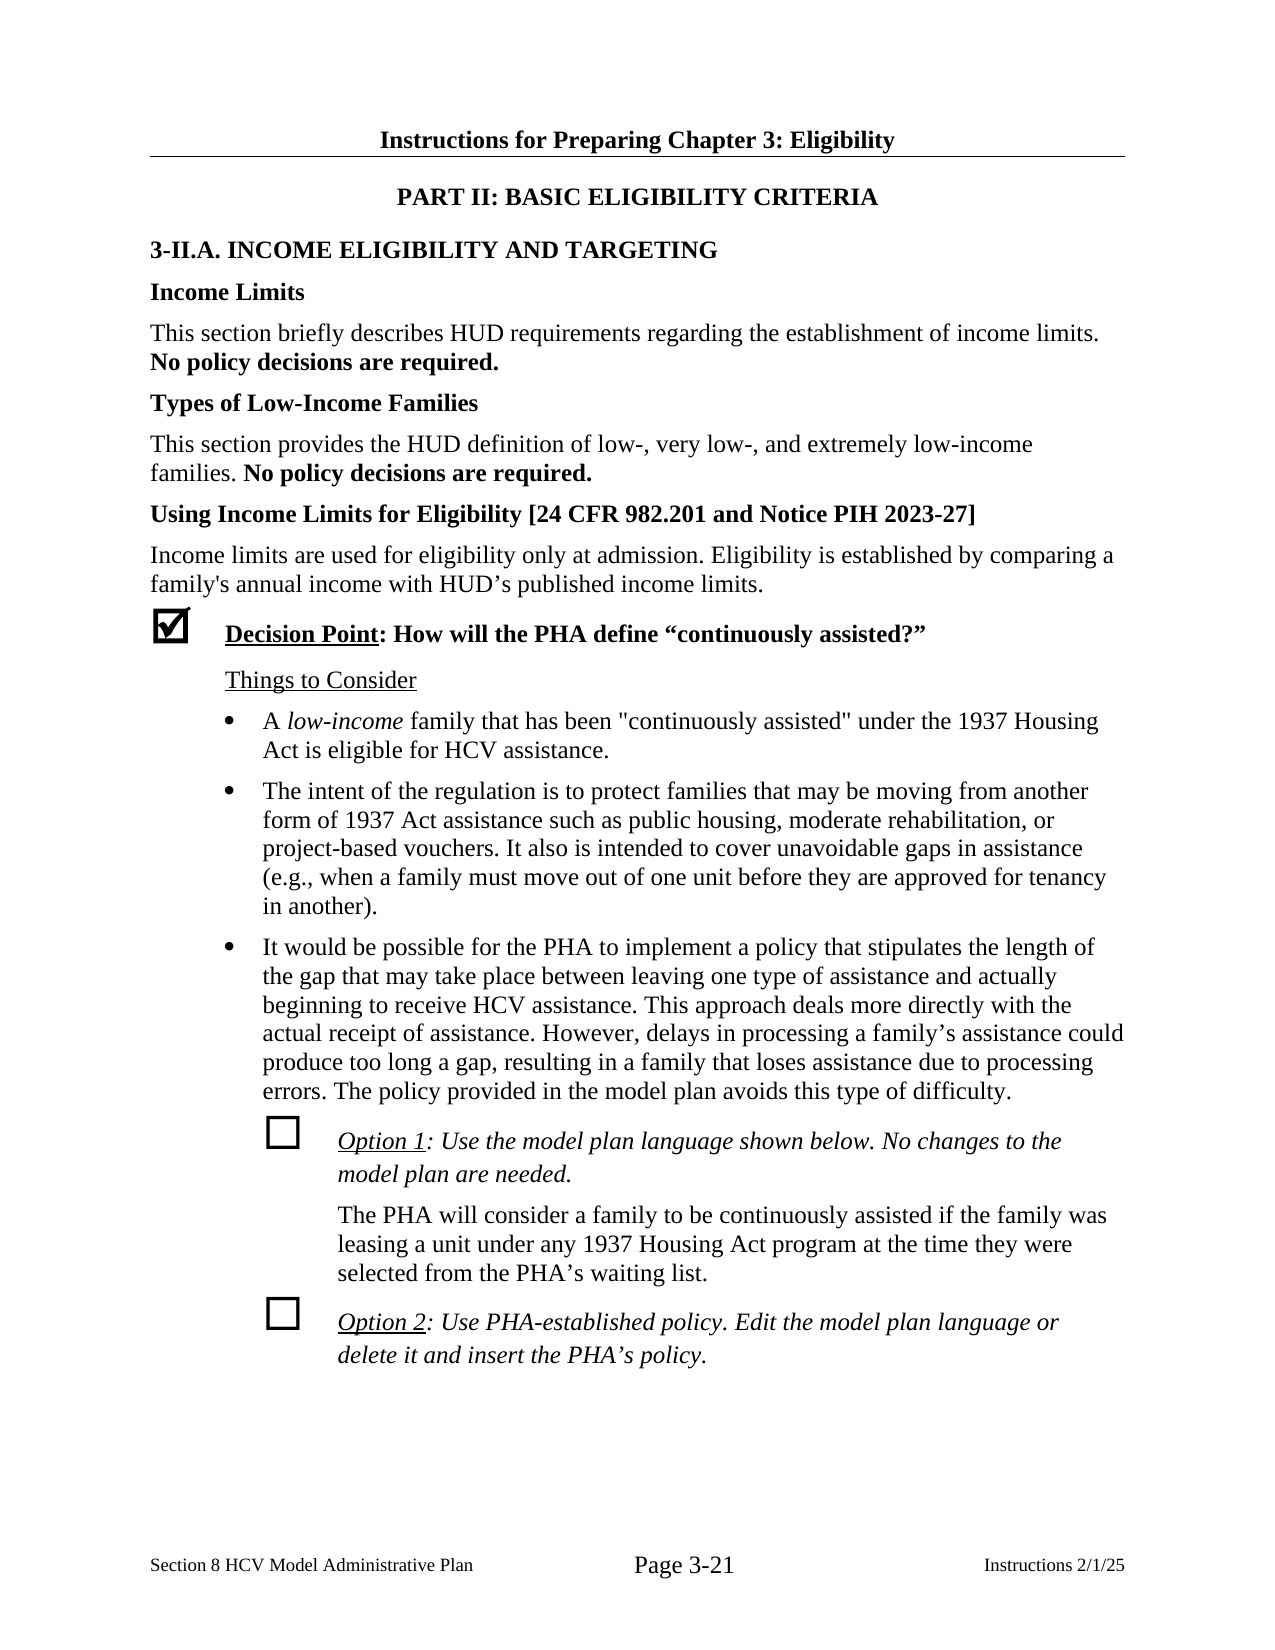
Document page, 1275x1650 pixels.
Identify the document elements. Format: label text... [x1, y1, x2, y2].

text This section briefly describes HUD requirements regarding the establishment of income limits. No policy decisions are required. [150, 318, 1125, 376]
text 3-II.A. INCOME ELIGIBILITY AND TARGETING [150, 236, 1125, 264]
subtitle Using Income Limits for Eligibility [24 CFR 982.201 and Notice PIH 2023-27] [150, 499, 1125, 528]
subtitle Income Limits [150, 277, 1125, 306]
text Decision Point: How will the PHA define “continuously assisted?” [150, 611, 1125, 652]
list A low-income family that has been "continuously assisted" under the 1937 Housing Act is eligible for HCV assistance. [225, 706, 1125, 763]
text Option 1: Use the model plan language shown below. No changes to the model plan are needed. [262, 1117, 1125, 1188]
list The intent of the regulation is to protect families that may be moving from another form of 1937 Act assistance such as public housing, moderate rehabilitation, or project-based vouchers. It also is intended to cover unavoidable gaps in assistance (e.g., when a family must move out of one unit before they are approved for tenancy in another). [225, 776, 1125, 920]
text This section provides the HUD definition of low-, very low-, and extremely low-income families. No policy decisions are required. [150, 429, 1125, 487]
text Things to Consider [225, 665, 1125, 693]
text Income limits are used for eligibility only at admission. Eligibility is established by comparing a family's annual income with HUD’s published income limits. [150, 541, 1125, 598]
list It would be possible for the PHA to implement a policy that stipulates the length of the gap that may take place between leaving one type of assistance and actually beginning to receive HCV assistance. This approach deals more directly with the actual receipt of assistance. However, delays in processing a family’s assistance could produce too long a gap, resulting in a family that loses assistance due to processing errors. The policy provided in the model plan avoids this type of difficulty. [225, 932, 1125, 1105]
text Option 2: Use PHA-established policy. Edit the model plan language or delete it and insert the PHA’s policy. [262, 1299, 1125, 1369]
subtitle PART II: BASIC ELIGIBILITY CRITERIA [150, 182, 1125, 211]
text The PHA will consider a family to be continuously assisted if the family was leasing a unit under any 1937 Housing Act program at the time they were selected from the PHA’s waiting list. [337, 1200, 1125, 1286]
subtitle Types of Low-Income Families [150, 388, 1125, 417]
